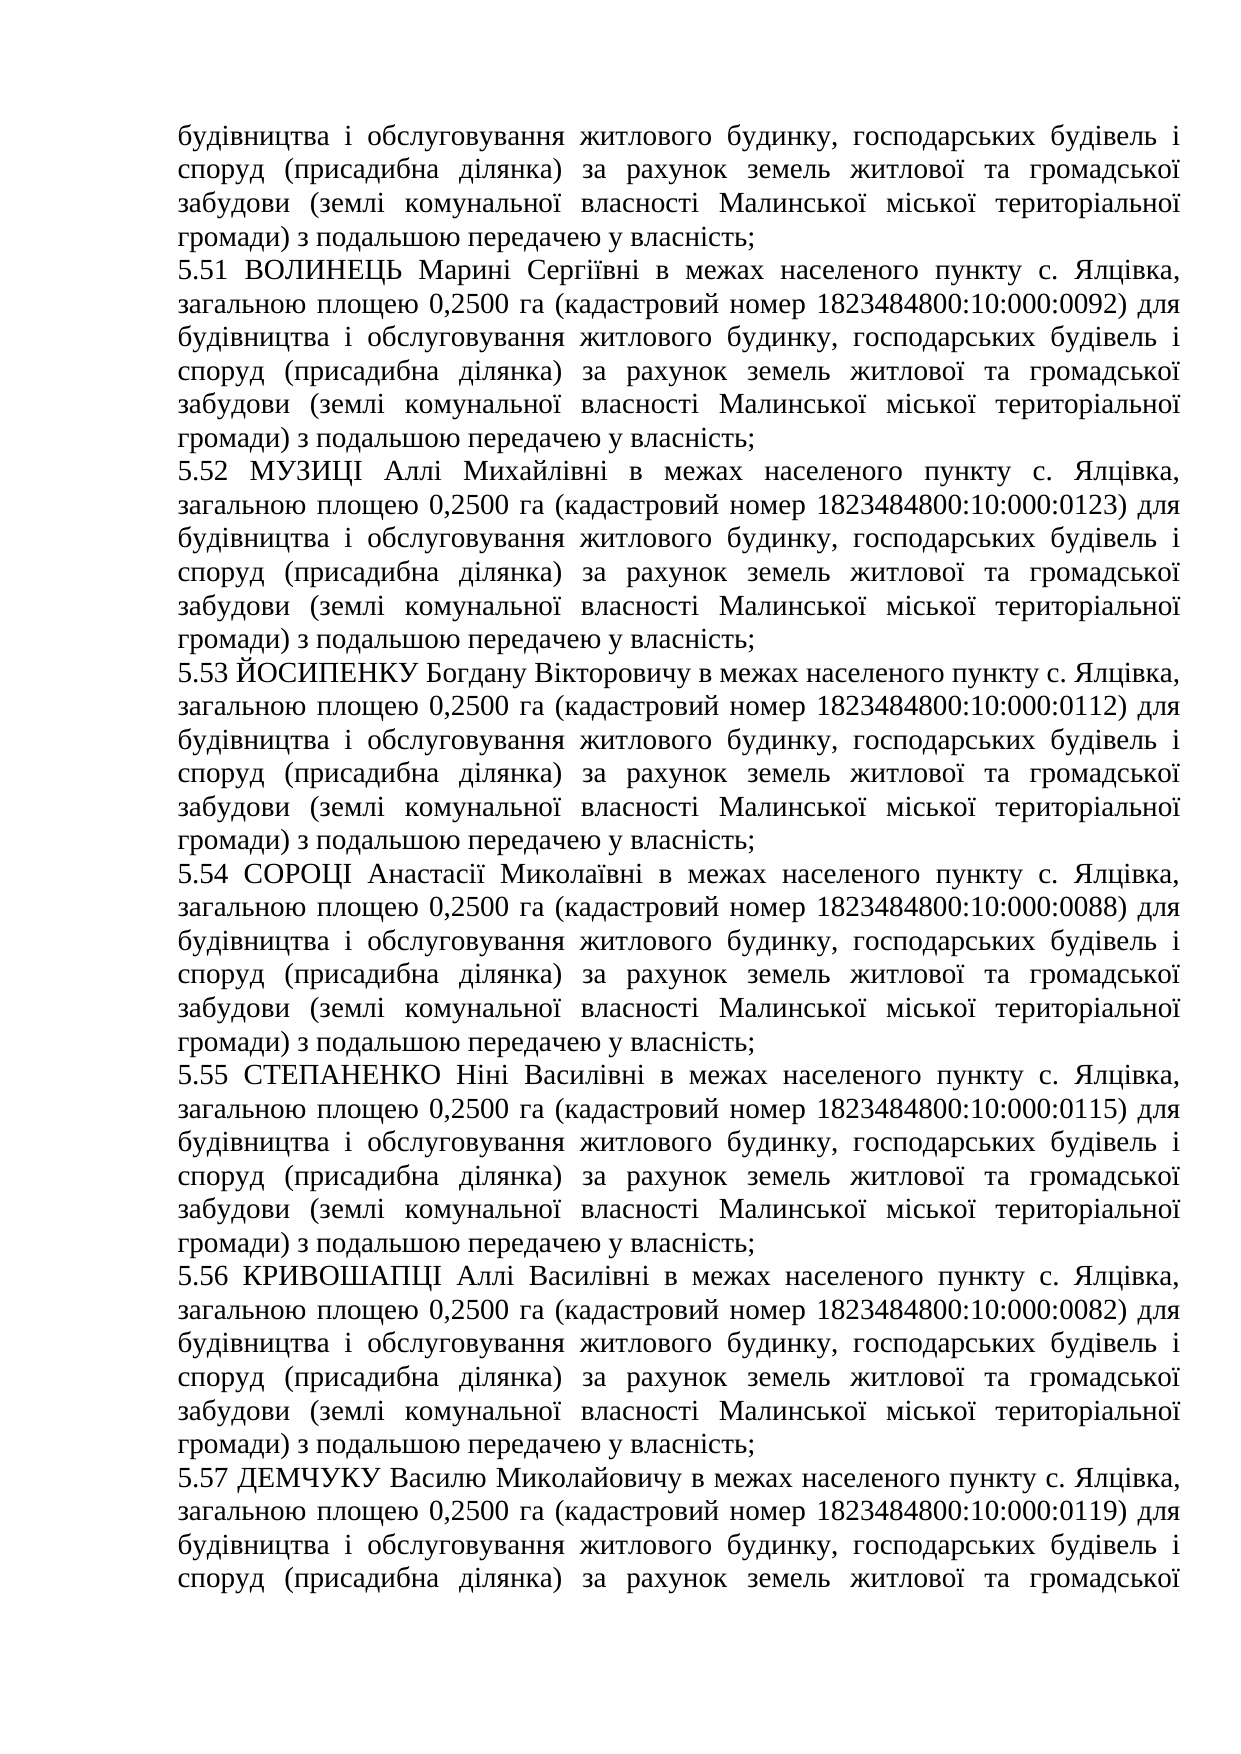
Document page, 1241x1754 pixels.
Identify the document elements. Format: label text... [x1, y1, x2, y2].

text 5.51 ВОЛИНЕЦЬ Марині Сергіївні в межах населеного пункту с. Ялцівка, загальною площею 0,2500 га (кадастровий номер 1823484800:10:000:0092) для будівництва і обслуговування житлового будинку, господарських будівель і споруд (присадибна ділянка) за рахунок земель житлової та громадської забудови (землі комунальної власності Малинської міської територіальної громади) з подальшою передачею у власність; [177, 252, 1181, 453]
text 5.56 КРИВОШАПЦІ Аллі Василівні в межах населеного пункту с. Ялцівка, загальною площею 0,2500 га (кадастровий номер 1823484800:10:000:0082) для будівництва і обслуговування житлового будинку, господарських будівель і споруд (присадибна ділянка) за рахунок земель житлової та громадської забудови (землі комунальної власності Малинської міської територіальної громади) з подальшою передачею у власність; [177, 1258, 1181, 1460]
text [177, 118, 1181, 252]
text 5.55 СТЕПАНЕНКО Ніні Василівні в межах населеного пункту с. Ялцівка, загальною площею 0,2500 га (кадастровий номер 1823484800:10:000:0115) для будівництва і обслуговування житлового будинку, господарських будівель і споруд (присадибна ділянка) за рахунок земель житлової та громадської забудови (землі комунальної власності Малинської міської територіальної громади) з подальшою передачею у власність; [177, 1057, 1181, 1258]
text 5.53 ЙОСИПЕНКУ Богдану Вікторовичу в межах населеного пункту с. Ялцівка, загальною площею 0,2500 га (кадастровий номер 1823484800:10:000:0112) для будівництва і обслуговування житлового будинку, господарських будівель і споруд (присадибна ділянка) за рахунок земель житлової та громадської забудови (землі комунальної власності Малинської міської територіальної громади) з подальшою передачею у власність; [177, 655, 1181, 856]
text 5.54 СОРОЦІ Анастасії Миколаївні в межах населеного пункту с. Ялцівка, загальною площею 0,2500 га (кадастровий номер 1823484800:10:000:0088) для будівництва і обслуговування житлового будинку, господарських будівель і споруд (присадибна ділянка) за рахунок земель житлової та громадської забудови (землі комунальної власності Малинської міської територіальної громади) з подальшою передачею у власність; [177, 856, 1181, 1057]
text 5.52 МУЗИЦІ Аллі Михайлівні в межах населеного пункту с. Ялцівка, загальною площею 0,2500 га (кадастровий номер 1823484800:10:000:0123) для будівництва і обслуговування житлового будинку, господарських будівель і споруд (присадибна ділянка) за рахунок земель житлової та громадської забудови (землі комунальної власності Малинської міської територіальної громади) з подальшою передачею у власність; [177, 453, 1181, 655]
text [177, 1460, 1181, 1594]
